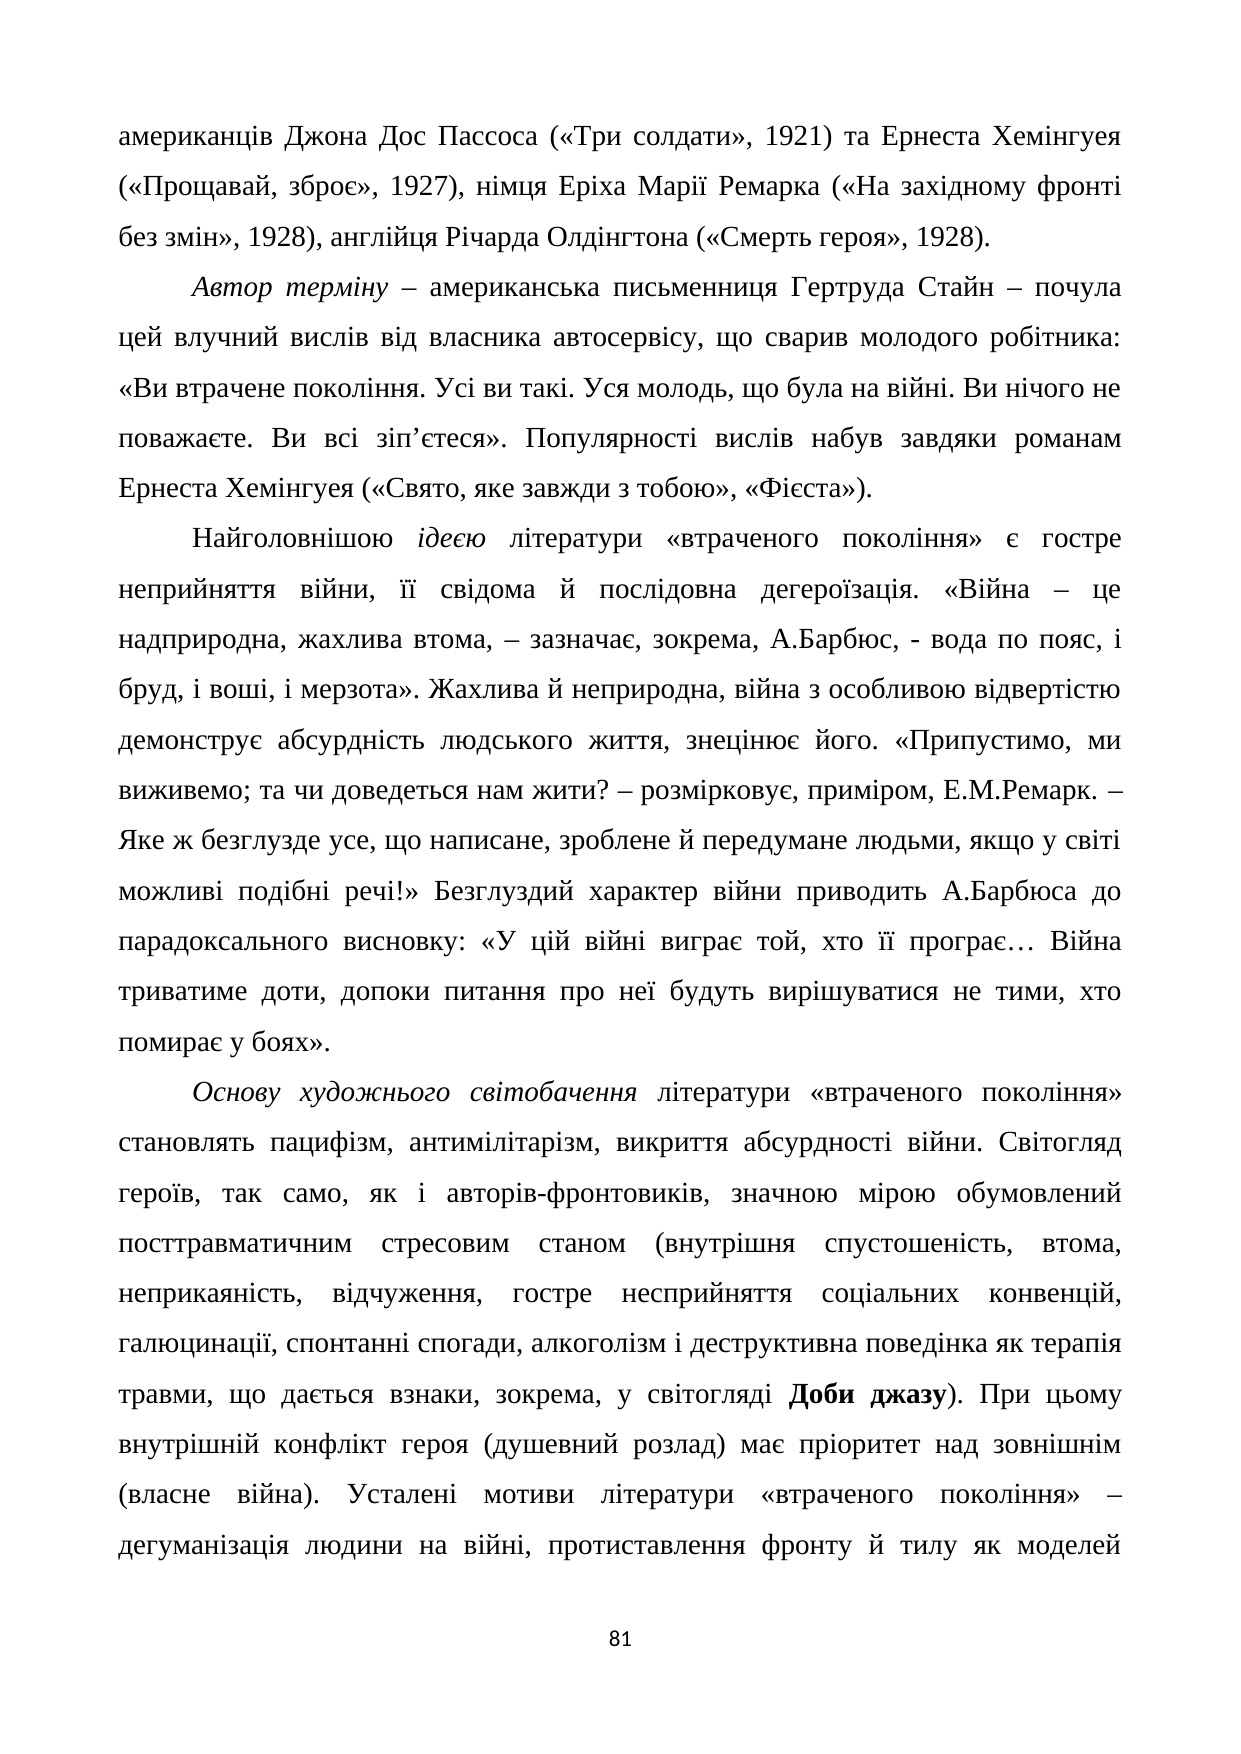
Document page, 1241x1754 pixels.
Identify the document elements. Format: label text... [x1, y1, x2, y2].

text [118, 1074, 1123, 1560]
text Найголовнішою ідеєю літератури «втраченого покоління» є гостре неприйняття війни, її свідома й послідовна дегероїзація. «Війна – це надприродна, жахлива втома, – зазначає, зокрема, А.Барбюс, - вода по пояс, і бруд, і воші, і мерзота». Жахлива й неприродна, війна з особливою відвертістю демонструє абсурдність людського життя, знецінює його. «Припустимо, ми виживемо; та чи доведеться нам жити? – розмірковує, приміром, Е.М.Ремарк. – Яке ж безглузде усе, що написане, зроблене й передумане людьми, якщо у світі можливі подібні речі!» Безглуздий характер війни приводить А.Барбюса до парадоксального висновку: «У цій війні виграє той, хто її програє… Війна триватиме доти, допоки питання про неї будуть вирішуватися не тими, хто помирає у боях». [118, 521, 1123, 1057]
text Автор терміну – американська письменниця Гертруда Стайн – почула цей влучний вислів від власника автосервісу, що сварив молодого робітника: «Ви втрачене покоління. Усі ви такі. Уся молодь, що була на війні. Ви нічого не поважаєте. Ви всі зіп’єтеся». Популярності вислів набув завдяки романам Ернеста Хемінгуея («Свято, яке завжди з тобою», «Фієста»). [118, 269, 1123, 504]
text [118, 118, 1123, 252]
